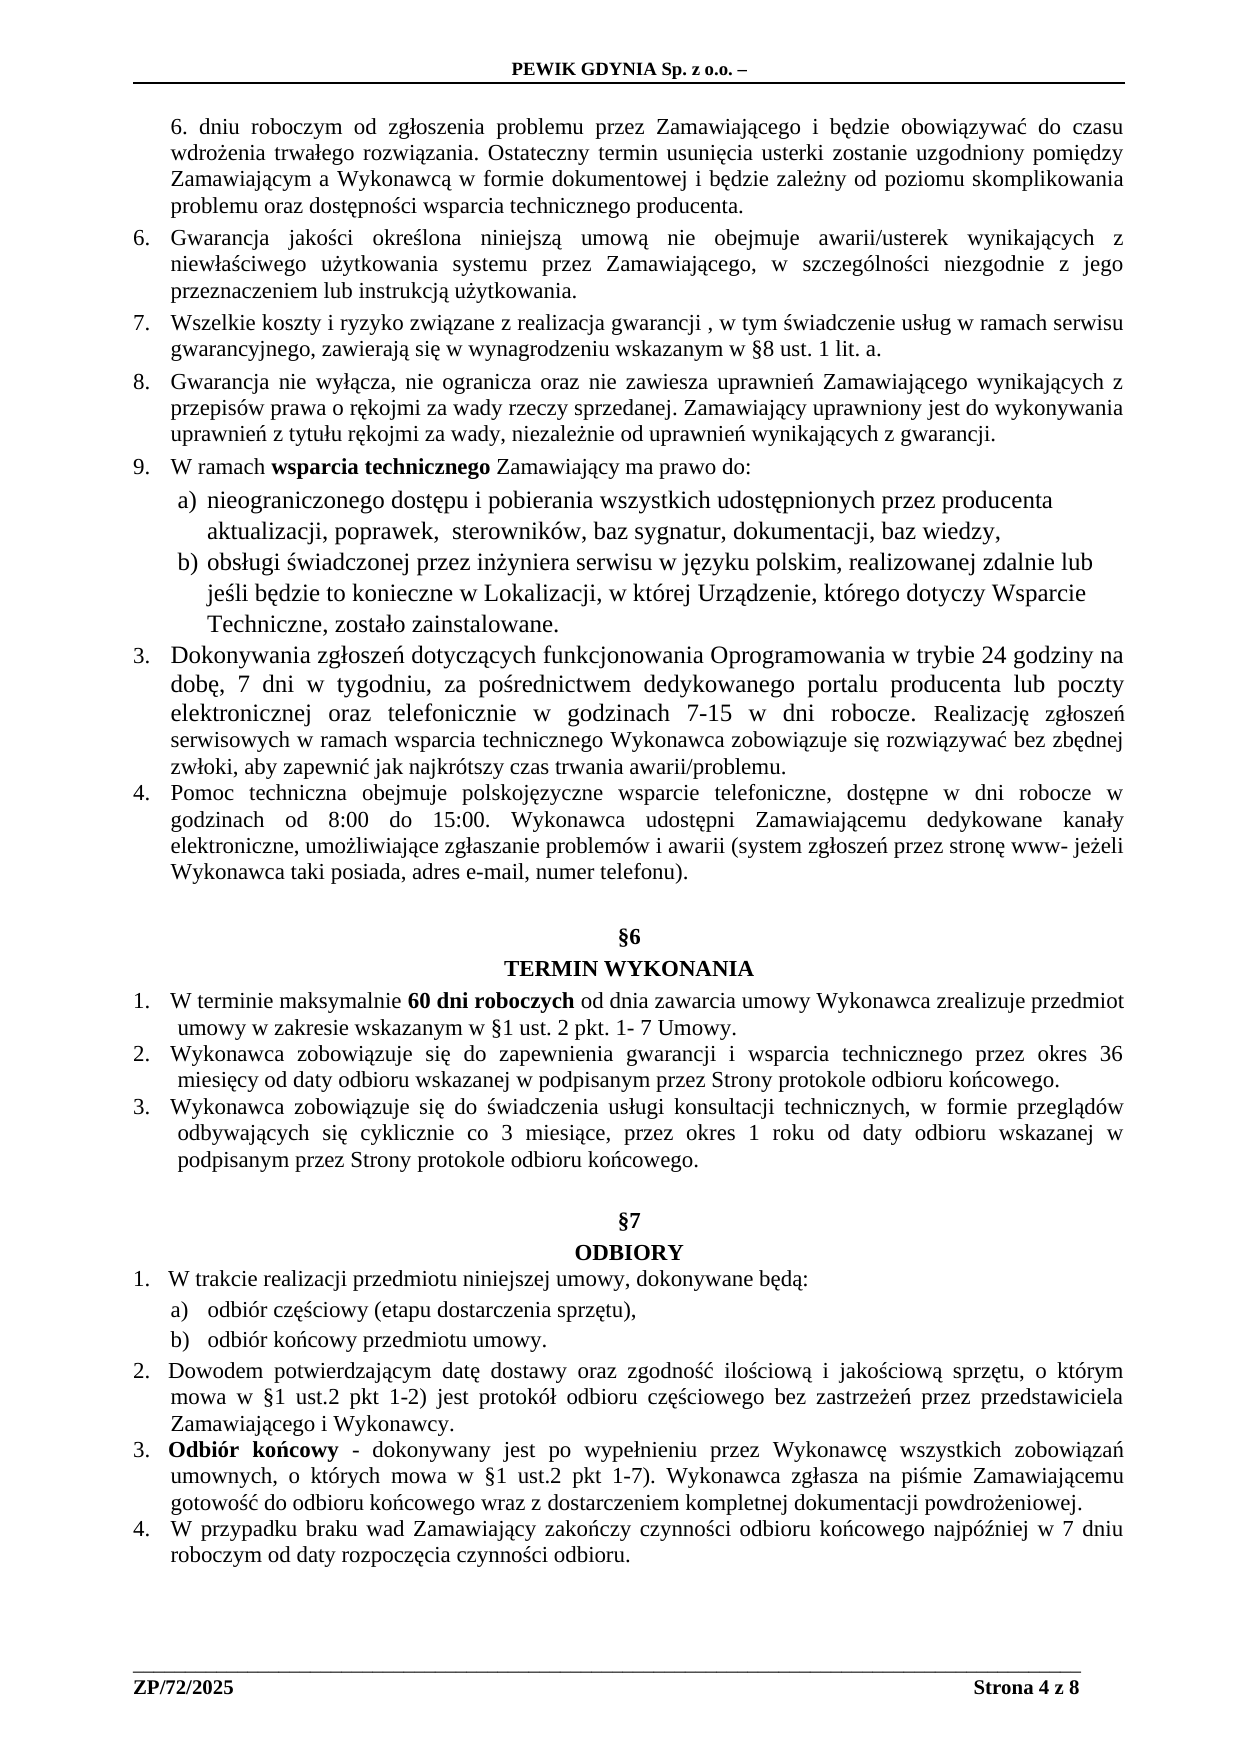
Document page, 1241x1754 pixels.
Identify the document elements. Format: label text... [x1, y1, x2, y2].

text ODBIORY [133, 1239, 1125, 1265]
list Odbiór końcowy - dokonywany jest po wypełnieniu przez Wykonawcę wszystkich zobowiązań umownych, o których mowa w §1 ust.2 pkt 1-7). Wykonawca zgłasza na piśmie Zamawiającemu gotowość do odbioru końcowego wraz z dostarczeniem kompletnej dokumentacji powdrożeniowej. [133, 1436, 1125, 1515]
list W terminie maksymalnie 60 dni roboczych od dnia zawarcia umowy Wykonawca zrealizuje przedmiot umowy w zakresie wskazanym w §1 ust. 2 pkt. 1- 7 Umowy. [133, 987, 1125, 1040]
list W przypadku braku wad Zamawiający zakończy czynności odbioru końcowego najpóźniej w 7 dniu roboczym od daty rozpoczęcia czynności odbioru. [133, 1515, 1125, 1568]
list odbiór końcowy przedmiotu umowy. [133, 1326, 1125, 1353]
text §6 [133, 923, 1125, 949]
list Wszelkie koszty i ryzyko związane z realizacja gwarancji , w tym świadczenie usług w ramach serwisu gwarancyjnego, zawierają się w wynagrodzeniu wskazanym w §8 ust. 1 lit. a. [133, 309, 1125, 362]
list Dokonywania zgłoszeń dotyczących funkcjonowania Oprogramowania w trybie 24 godziny na dobę, 7 dni w tygodniu, za pośrednictwem dedykowanego portalu producenta lub poczty elektronicznej oraz telefonicznie w godzinach 7-15 w dni robocze. Realizację zgłoszeń serwisowych w ramach wsparcia technicznego Wykonawca zobowiązuje się rozwiązywać bez zbędnej zwłoki, aby zapewnić jak najkrótszy czas trwania awarii/problemu. [133, 640, 1125, 779]
list Pomoc techniczna obejmuje polskojęzyczne wsparcie telefoniczne, dostępne w dni robocze w godzinach od 8:00 do 15:00. Wykonawca udostępni Zamawiającemu dedykowane kanały elektroniczne, umożliwiające zgłaszanie problemów i awarii (system zgłoszeń przez stronę www- jeżeli Wykonawca taki posiada, adres e-mail, numer telefonu). [133, 779, 1125, 885]
list Gwarancja jakości określona niniejszą umową nie obejmuje awarii/usterek wynikających z niewłaściwego użytkowania systemu przez Zamawiającego, w szczególności niezgodnie z jego przeznaczeniem lub instrukcją użytkowania. [133, 224, 1125, 303]
list nieograniczonego dostępu i pobierania wszystkich udostępnionych przez producenta aktualizacji, poprawek, sterowników, baz sygnatur, dokumentacji, baz wiedzy, [177, 485, 1125, 545]
text §7 [133, 1207, 1125, 1233]
list W ramach wsparcia technicznego Zamawiający ma prawo do: [133, 453, 1125, 479]
list Wykonawca zobowiązuje się do zapewnienia gwarancji i wsparcia technicznego przez okres 36 miesięcy od daty odbioru wskazanej w podpisanym przez Strony protokole odbioru końcowego. [133, 1040, 1125, 1093]
text TERMIN WYKONANIA [133, 955, 1125, 982]
list odbiór częściowy (etapu dostarczenia sprzętu), [133, 1296, 1125, 1322]
list Wykonawca zobowiązuje się do świadczenia usługi konsultacji technicznych, w formie przeglądów odbywających się cyklicznie co 3 miesiące, przez okres 1 roku od daty odbioru wskazanej w podpisanym przez Strony protokole odbioru końcowego. [133, 1093, 1125, 1172]
list Dowodem potwierdzającym datę dostawy oraz zgodność ilościową i jakościową sprzętu, o którym mowa w §1 ust.2 pkt 1-2) jest protokół odbioru częściowego bez zastrzeżeń przez przedstawiciela Zamawiającego i Wykonawcy. [133, 1357, 1125, 1436]
list Gwarancja nie wyłącza, nie ogranicza oraz nie zawiesza uprawnień Zamawiającego wynikających z przepisów prawa o rękojmi za wady rzeczy sprzedanej. Zamawiający uprawniony jest do wykonywania uprawnień z tytułu rękojmi za wady, niezależnie od uprawnień wynikających z gwarancji. [133, 368, 1125, 447]
list W trakcie realizacji przedmiotu niniejszej umowy, dokonywane będą: [133, 1265, 1125, 1292]
list obsługi świadczonej przez inżyniera serwisu w języku polskim, realizowanej zdalnie lub jeśli będzie to konieczne w Lokalizacji, w której Urządzenie, którego dotyczy Wsparcie Techniczne, zostało zainstalowane. [177, 547, 1125, 638]
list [133, 113, 1125, 218]
